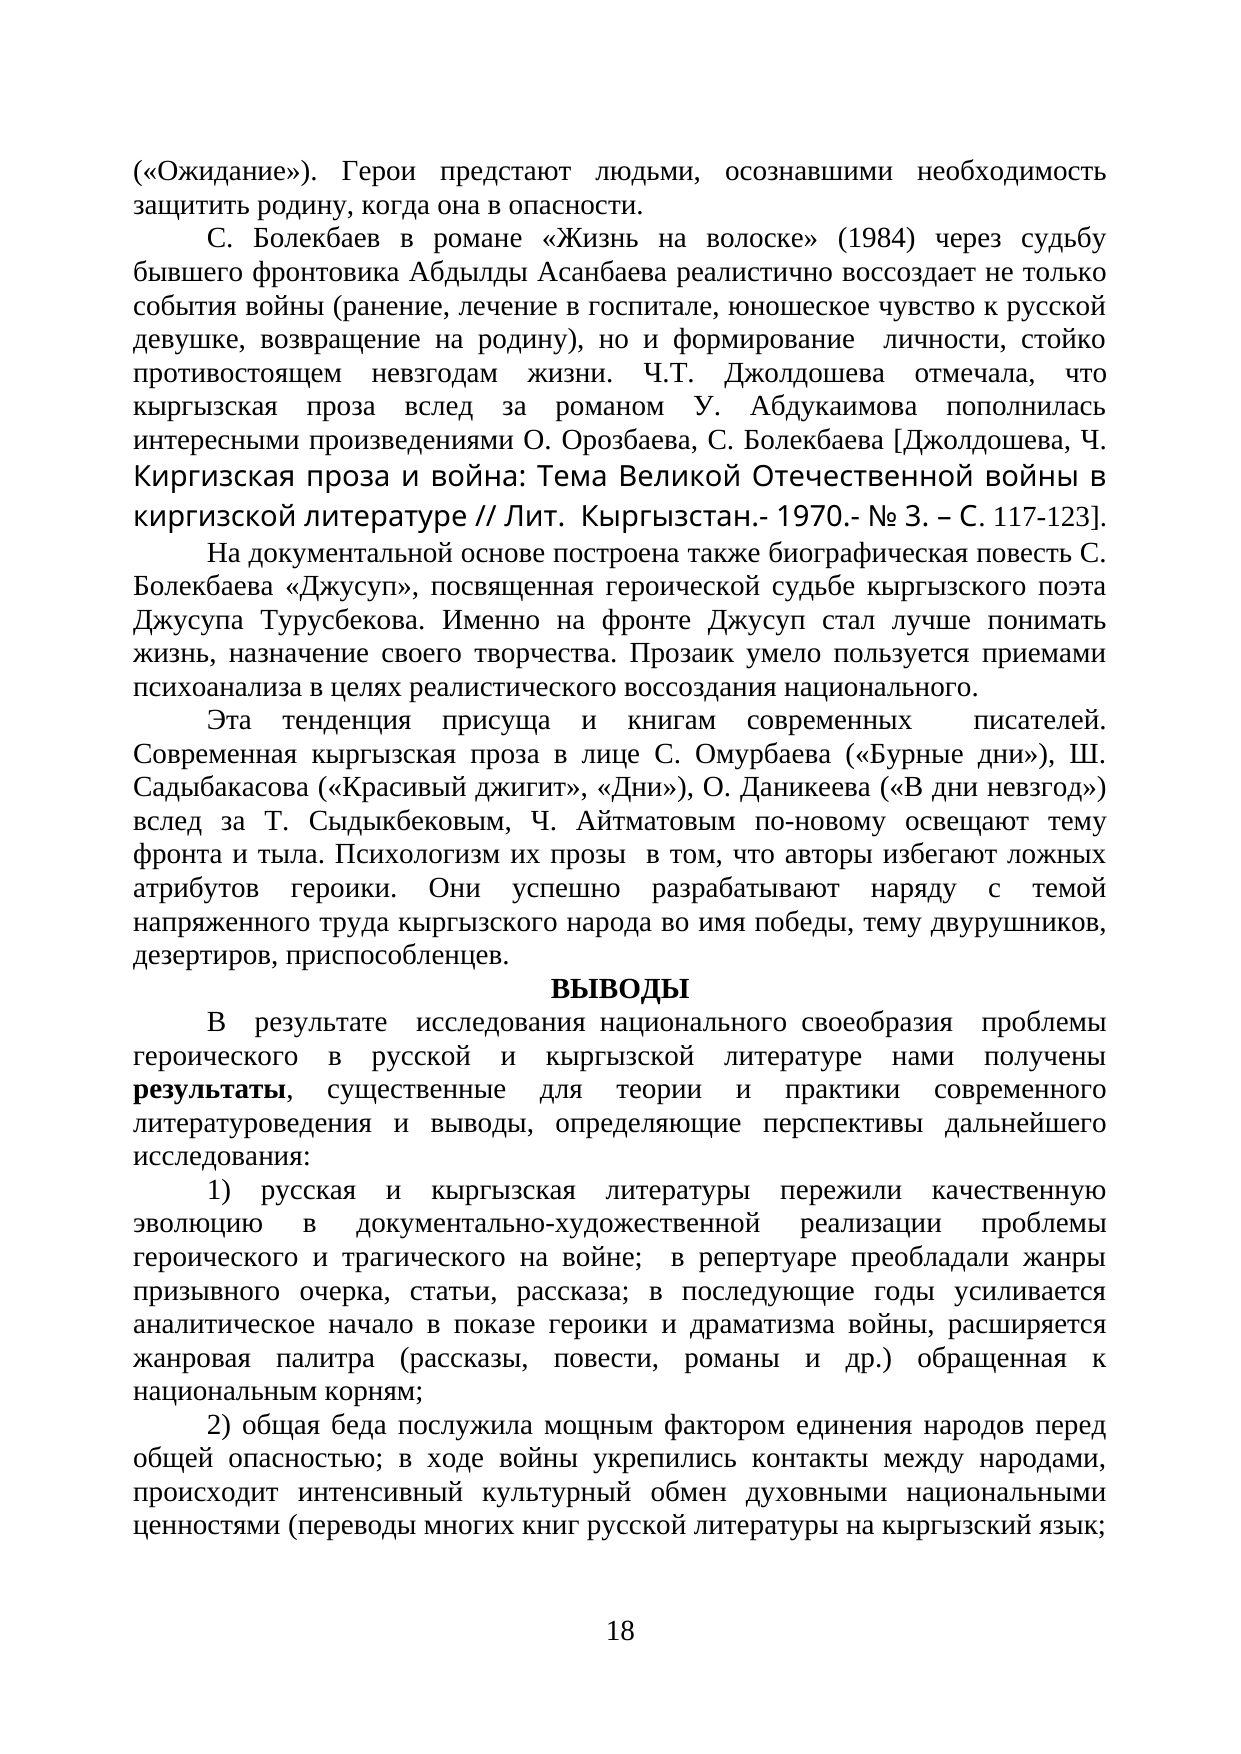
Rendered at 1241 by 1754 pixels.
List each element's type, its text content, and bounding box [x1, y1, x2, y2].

text В результате исследования национального своеобразия проблемы героического в русской и кыргызской литературе нами получены результаты, существенные для теории и практики современного литературоведения и выводы, определяющие перспективы дальнейшего исследования: [133, 1004, 1107, 1172]
list 1) русская и кыргызская литературы пережили качественную эволюцию в документально-художественной реализации проблемы героического и трагического на войне; в репертуаре преобладали жанры призывного очерка, статьи, рассказа; в последующие годы усиливается аналитическое начало в показе героики и драматизма войны, расширяется жанровая палитра (рассказы, повести, романы и др.) обращенная к национальным корням; [133, 1172, 1107, 1407]
text ВЫВОДЫ [133, 971, 1107, 1004]
text На документальной основе построена также биографическая повесть С. Болекбаева «Джусуп», посвященная героической судьбе кыргызского поэта Джусупа Турусбекова. Именно на фронте Джусуп стал лучше понимать жизнь, назначение своего творчества. Прозаик умело пользуется приемами психоанализа в целях реалистического воссоздания национального. [133, 535, 1107, 702]
text С. Болекбаев в романе «Жизнь на волоске» (1984) через судьбу бывшего фронтовика Абдылды Асанбаева реалистично воссоздает не только события войны (ранение, лечение в госпитале, юношеское чувство к русской девушке, возвращение на родину), но и формирование личности, стойко противостоящем невзгодам жизни. Ч.Т. Джолдошева отмечала, что кыргызская проза вслед за романом У. Абдукаимова пополнилась интересными произведениями О. Орозбаева, С. Болекбаева [Джолдошева, Ч. Киргизская проза и война: Тема Великой Отечественной войны в киргизской литературе // Лит. Кыргызстан.- 1970.- № 3. – С. 117-123]. [133, 221, 1107, 535]
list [133, 1407, 1107, 1541]
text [133, 153, 1107, 221]
text Эта тенденция присуща и книгам современных писателей. Современная кыргызская проза в лице С. Омурбаева («Бурные дни»), Ш. Садыбакасова («Красивый джигит», «Дни»), О. Даникеева («В дни невзгод») вслед за Т. Сыдыкбековым, Ч. Айтматовым по-новому освещают тему фронта и тыла. Психологизм их прозы в том, что авторы избегают ложных атрибутов героики. Они успешно разрабатывают наряду с темой напряженного труда кыргызского народа во имя победы, тему двурушников, дезертиров, приспособленцев. [133, 702, 1107, 971]
